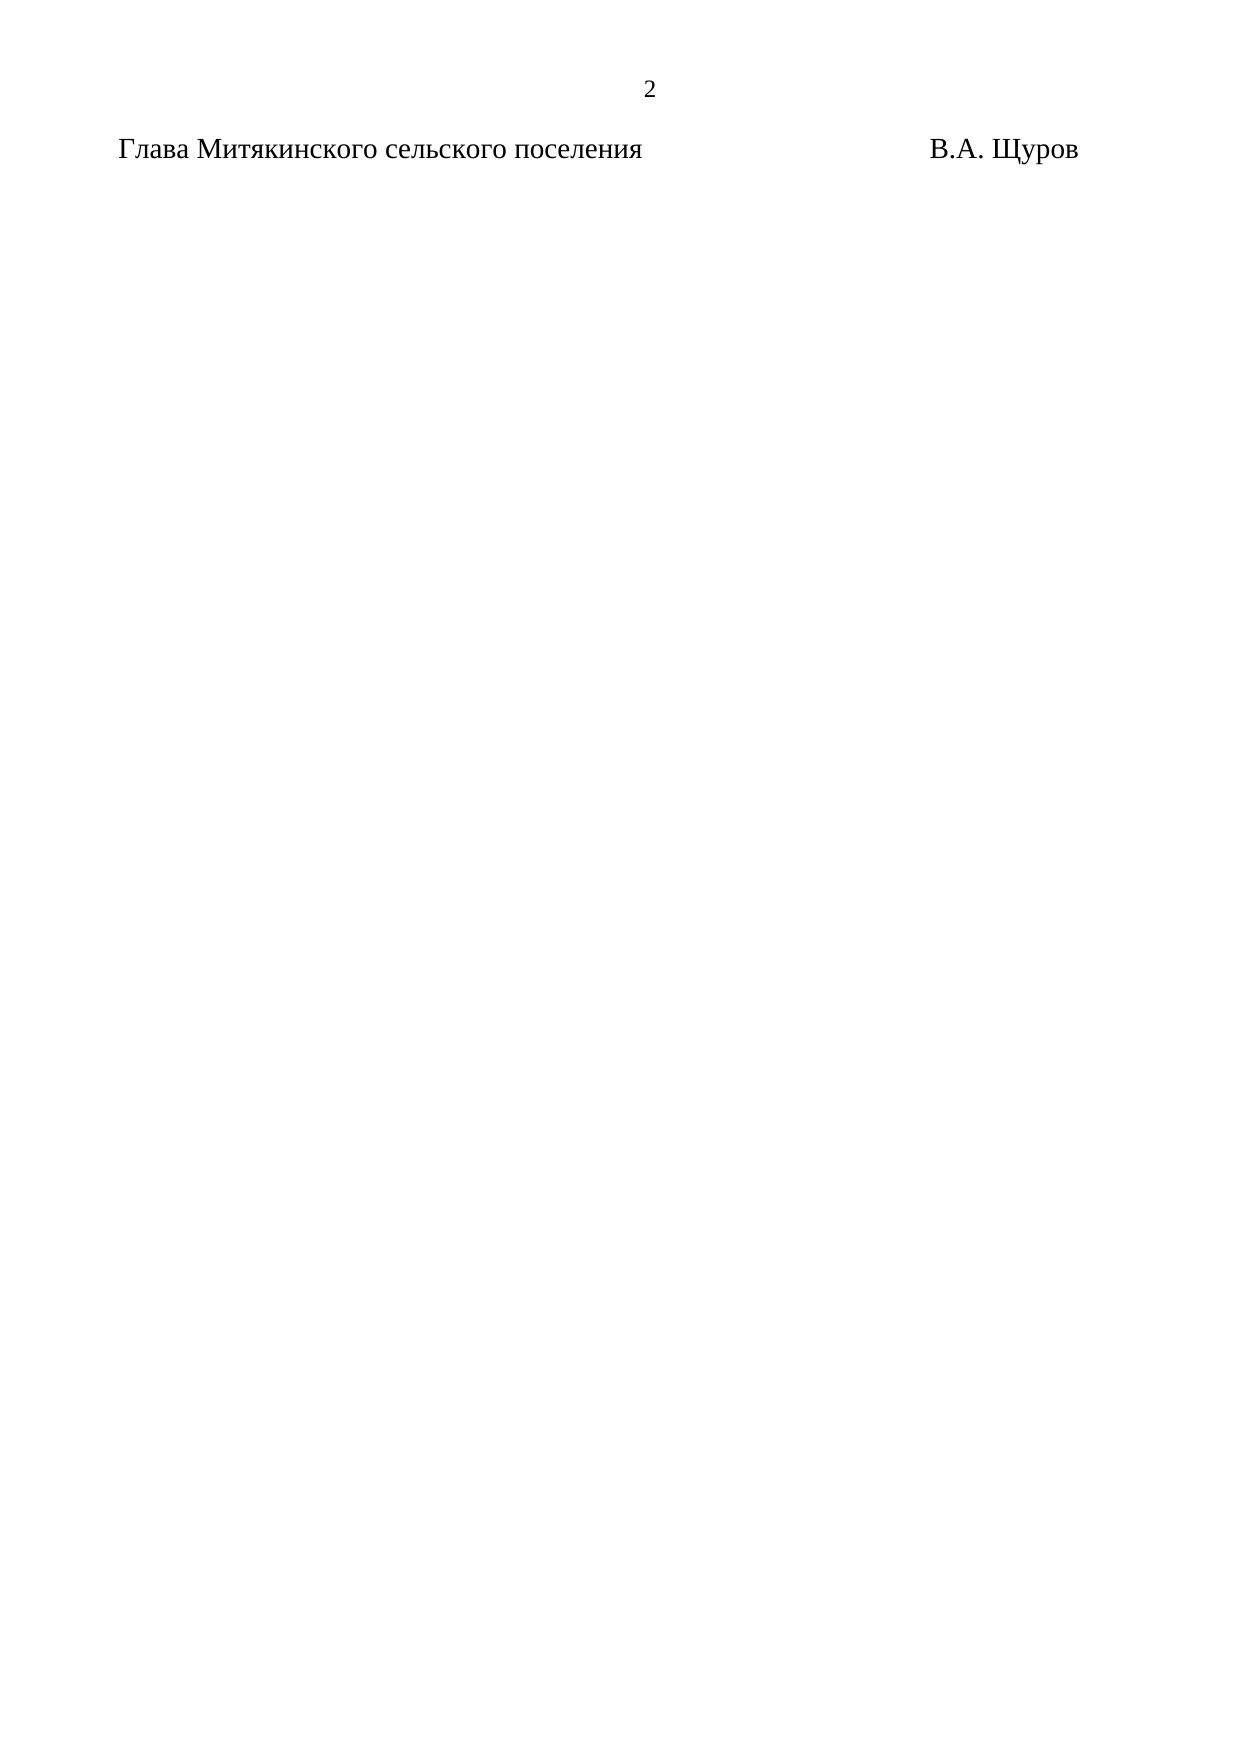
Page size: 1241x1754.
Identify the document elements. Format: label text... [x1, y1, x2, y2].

text Глава Митякинского сельского поселения В.А. Щуров [118, 131, 1181, 165]
